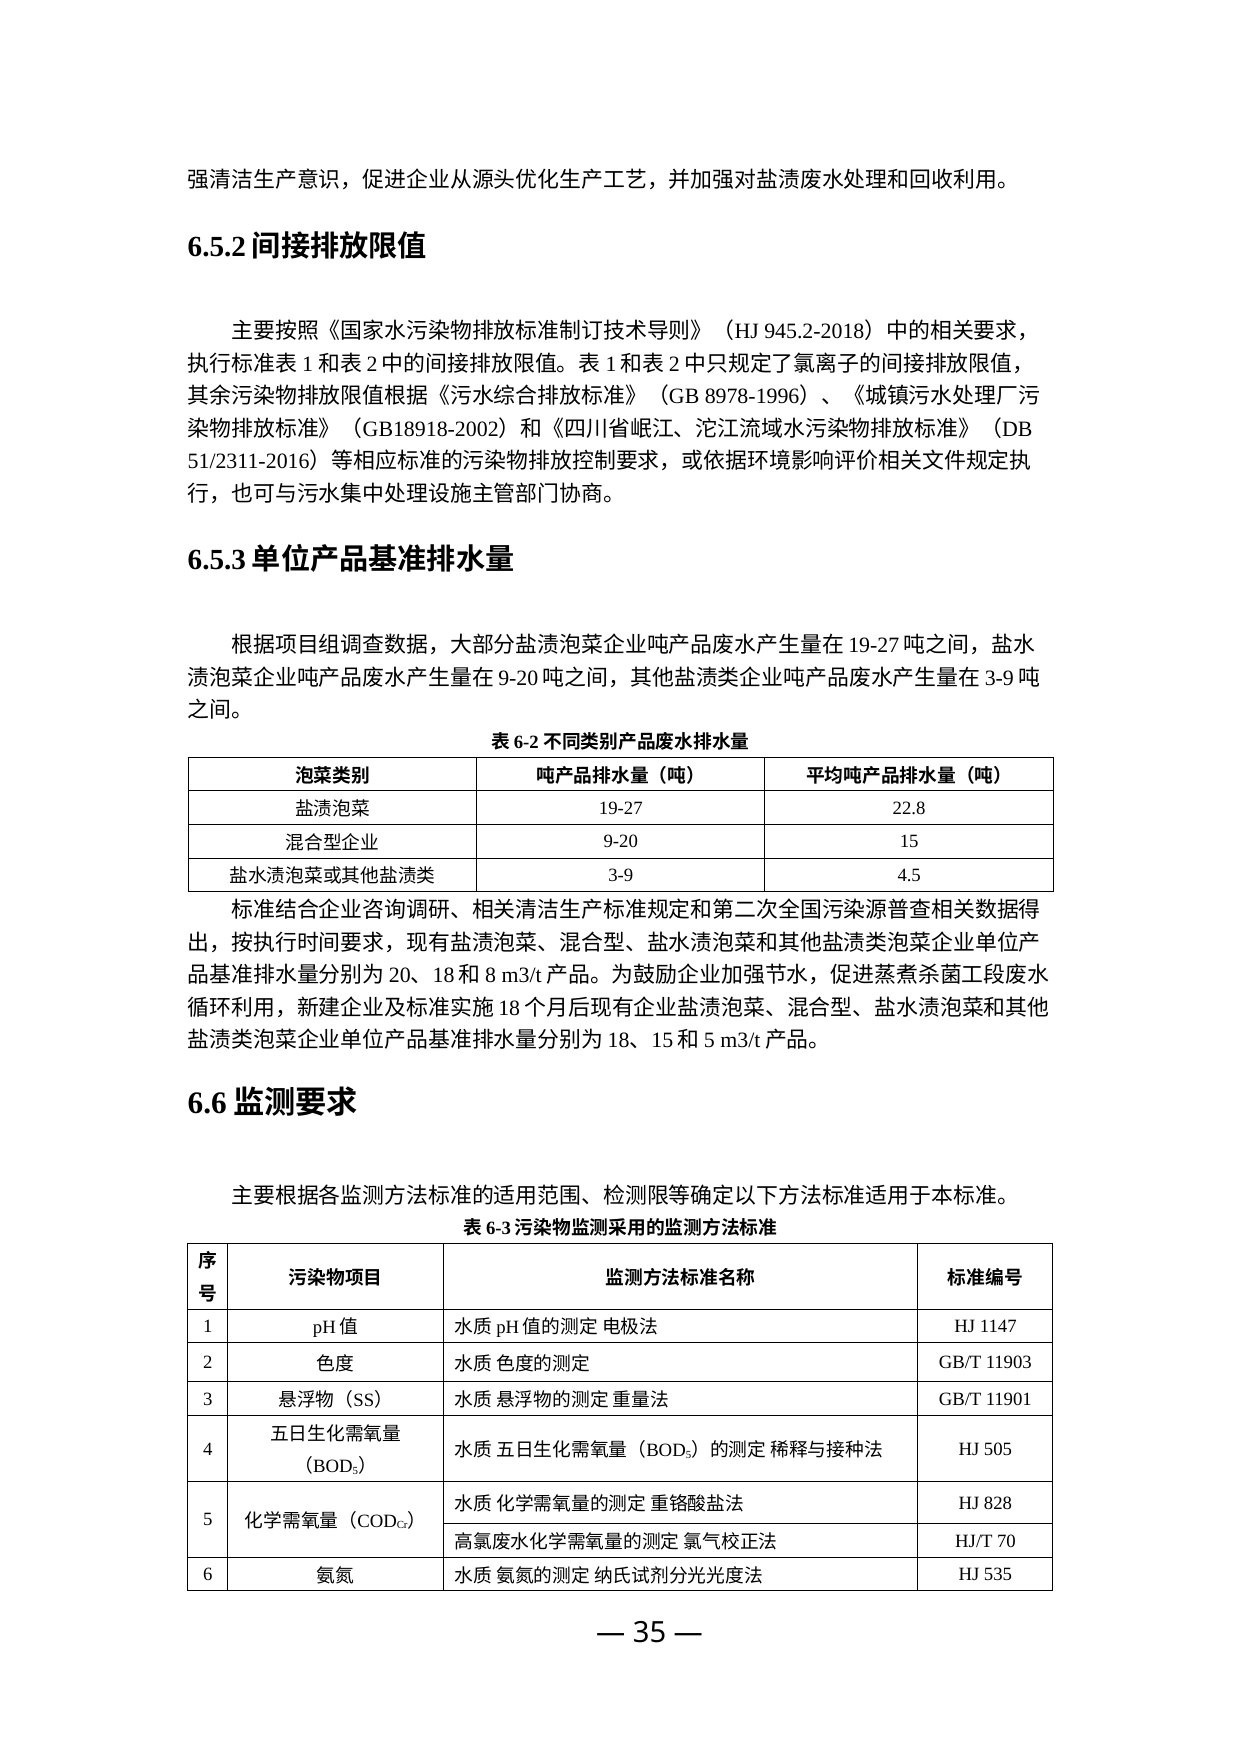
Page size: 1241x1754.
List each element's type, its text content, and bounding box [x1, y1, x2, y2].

table_header 吨产品排水量（吨） [477, 758, 764, 790]
table_header 监测方法标准名称 [444, 1244, 917, 1308]
table_cell 3 [188, 1382, 227, 1415]
table_cell 盐水渍泡菜或其他盐渍类 [189, 859, 476, 891]
table_header 序号 [188, 1244, 227, 1308]
table_cell 悬浮物（SS） [228, 1382, 443, 1415]
table_cell 6 [188, 1558, 227, 1590]
table_cell 5 [188, 1482, 227, 1557]
table_cell pH值 [228, 1310, 443, 1342]
table_cell 水质 pH值的测定 电极法 [444, 1310, 917, 1342]
table_cell HJ 1147 [918, 1310, 1052, 1342]
table_cell 化学需氧量（CODCr） [228, 1482, 443, 1557]
table_cell HJ 535 [918, 1558, 1052, 1590]
table_header 泡菜类别 [189, 758, 476, 790]
table_cell 19-27 [477, 791, 764, 824]
table_cell 混合型企业 [189, 825, 476, 857]
table_cell 15 [765, 825, 1053, 857]
text 主要根据各监测方法标准的适用范围、检测限等确定以下方法标准适用于本标准。 [187, 1177, 1053, 1210]
table_cell 1 [188, 1310, 227, 1342]
table_cell 高氯废水化学需氧量的测定 氯气校正法 [444, 1524, 917, 1557]
table_cell 4.5 [765, 859, 1053, 891]
table_cell 水质 色度的测定 [444, 1343, 917, 1381]
table_cell 盐渍泡菜 [189, 791, 476, 824]
text 标准结合企业咨询调研、相关清洁生产标准规定和第二次全国污染源普查相关数据得出，按执行时间要求，现有盐渍泡菜、混合型、盐水渍泡菜和其他盐渍类泡菜企业单位产品基准排水量分别为20、18和8 m3/t产品。为鼓励企业加强节水，促进蒸煮杀菌工段废水循环利用，新建企业及标准实施18个月后现有企业盐渍泡菜、混合型、盐水渍泡菜和其他盐渍类泡菜企业单位产品基准排水量分别为18、15和5 m3/t产品。 [187, 892, 1053, 1054]
table_cell GB/T 11903 [918, 1343, 1052, 1381]
table_cell HJ 505 [918, 1416, 1052, 1481]
text 表6-3污染物监测采用的监测方法标准 [187, 1210, 1053, 1242]
table_cell 色度 [228, 1343, 443, 1381]
table_cell HJ 828 [918, 1482, 1052, 1523]
table_cell HJ/T 70 [918, 1524, 1052, 1557]
table_cell 水质 悬浮物的测定 重量法 [444, 1382, 917, 1415]
text 主要按照《国家水污染物排放标准制订技术导则》（HJ 945.2-2018）中的相关要求，执行标准表 1 和表2中的间接排放限值。表 1和表2中只规定了氯离子的间接排放限值，其余污染物排放限值根据《污水综合排放标准》（GB 8978-1996）、《城镇污水处理厂污染物排放标准》（GB18918-2002）和《四川省岷江、沱江流域水污染物排放标准》（DB 51/2311-2016）等相应标准的污染物排放控制要求，或依据环境影响评价相关文件规定执行，也可与污水集中处理设施主管部门协商。 [187, 313, 1053, 508]
text 6.6监测要求 [187, 1067, 1053, 1132]
table_cell 2 [188, 1343, 227, 1381]
table_header 平均吨产品排水量（吨） [765, 758, 1053, 790]
text 表6-2 不同类别产品废水排水量 [187, 724, 1053, 757]
table_cell 水质 氨氮的测定 纳氏试剂分光光度法 [444, 1558, 917, 1590]
table_cell 3-9 [477, 859, 764, 891]
table_header 污染物项目 [228, 1244, 443, 1308]
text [187, 162, 1053, 194]
table_cell GB/T 11901 [918, 1382, 1052, 1415]
table_cell 水质 化学需氧量的测定 重铬酸盐法 [444, 1482, 917, 1523]
table_cell 五日生化需氧量（BOD5） [228, 1416, 443, 1481]
table_cell 4 [188, 1416, 227, 1481]
table_cell 9-20 [477, 825, 764, 857]
text 6.5.2间接排放限值 [187, 211, 1053, 276]
table_cell 22.8 [765, 791, 1053, 824]
table_cell 氨氮 [228, 1558, 443, 1590]
table_cell 水质 五日生化需氧量（BOD5）的测定 稀释与接种法 [444, 1416, 917, 1481]
table_header 标准编号 [918, 1244, 1052, 1308]
text 根据项目组调查数据，大部分盐渍泡菜企业吨产品废水产生量在19-27吨之间，盐水渍泡菜企业吨产品废水产生量在9-20吨之间，其他盐渍类企业吨产品废水产生量在3-9吨之间。 [187, 627, 1053, 724]
text 6.5.3单位产品基准排水量 [187, 524, 1053, 589]
